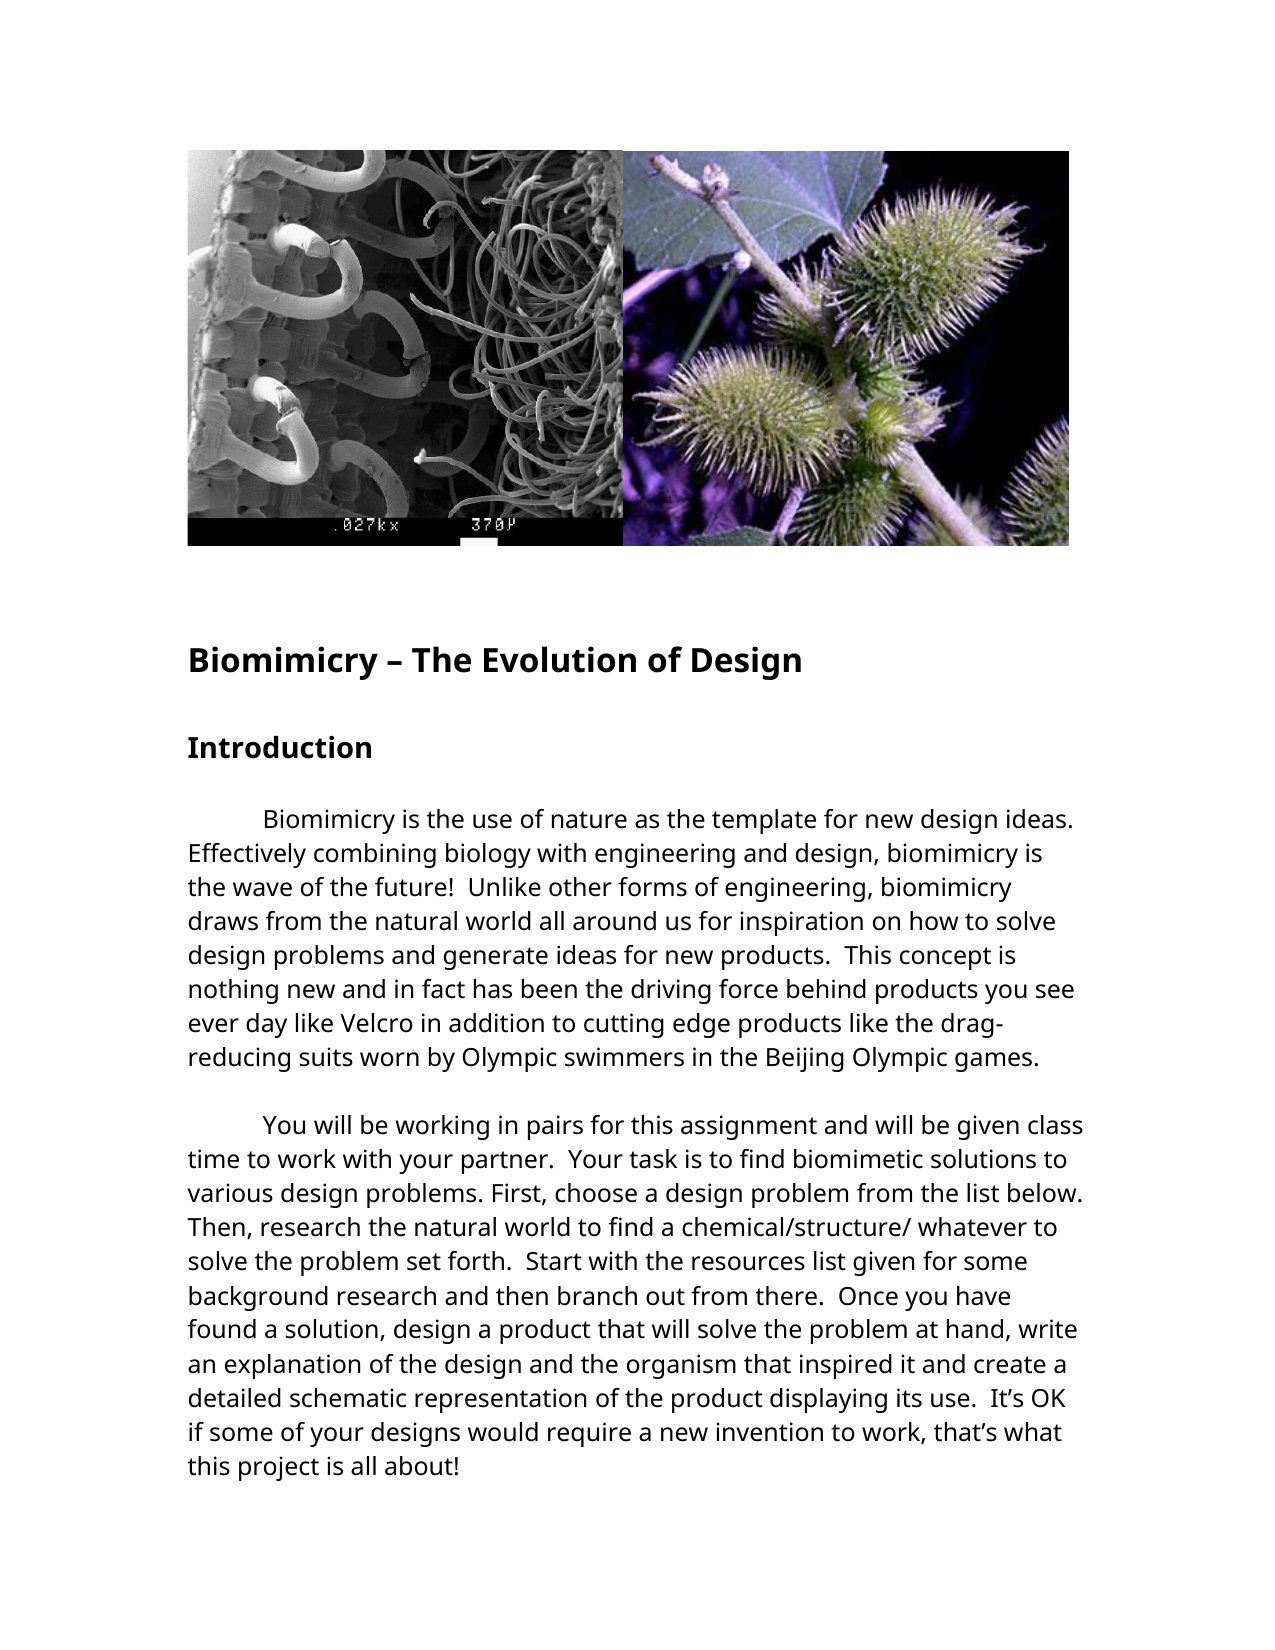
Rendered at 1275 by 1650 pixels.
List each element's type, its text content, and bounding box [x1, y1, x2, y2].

picture [187, 150, 1069, 546]
text You will be working in pairs for this assignment and will be given class time to work with your partner. Your task is to find biomimetic solutions to various design problems. First, choose a design problem from the list below. Then, research the natural world to find a chemical/structure/ whatever to solve the problem set forth. Start with the resources list given for some background research and then branch out from there. Once you have found a solution, design a product that will solve the problem at hand, write an explanation of the design and the organism that inspired it and create a detailed schematic representation of the product displaying its use. It’s OK if some of your designs would require a new invention to work, that’s what this project is all about! [187, 1108, 1087, 1482]
text Introduction [187, 727, 1087, 767]
text Biomimicry is the use of nature as the template for new design ideas. Effectively combining biology with engineering and design, biomimicry is the wave of the future! Unlike other forms of engineering, biomimicry draws from the natural world all around us for inspiration on how to solve design problems and generate ideas for new products. This concept is nothing new and in fact has been the driving force behind products you see ever day like Velcro in addition to cutting edge products like the drag-reducing suits worn by Olympic swimmers in the Beijing Olympic games. [187, 801, 1087, 1074]
text Biomimicry – The Evolution of Design [187, 637, 1087, 682]
